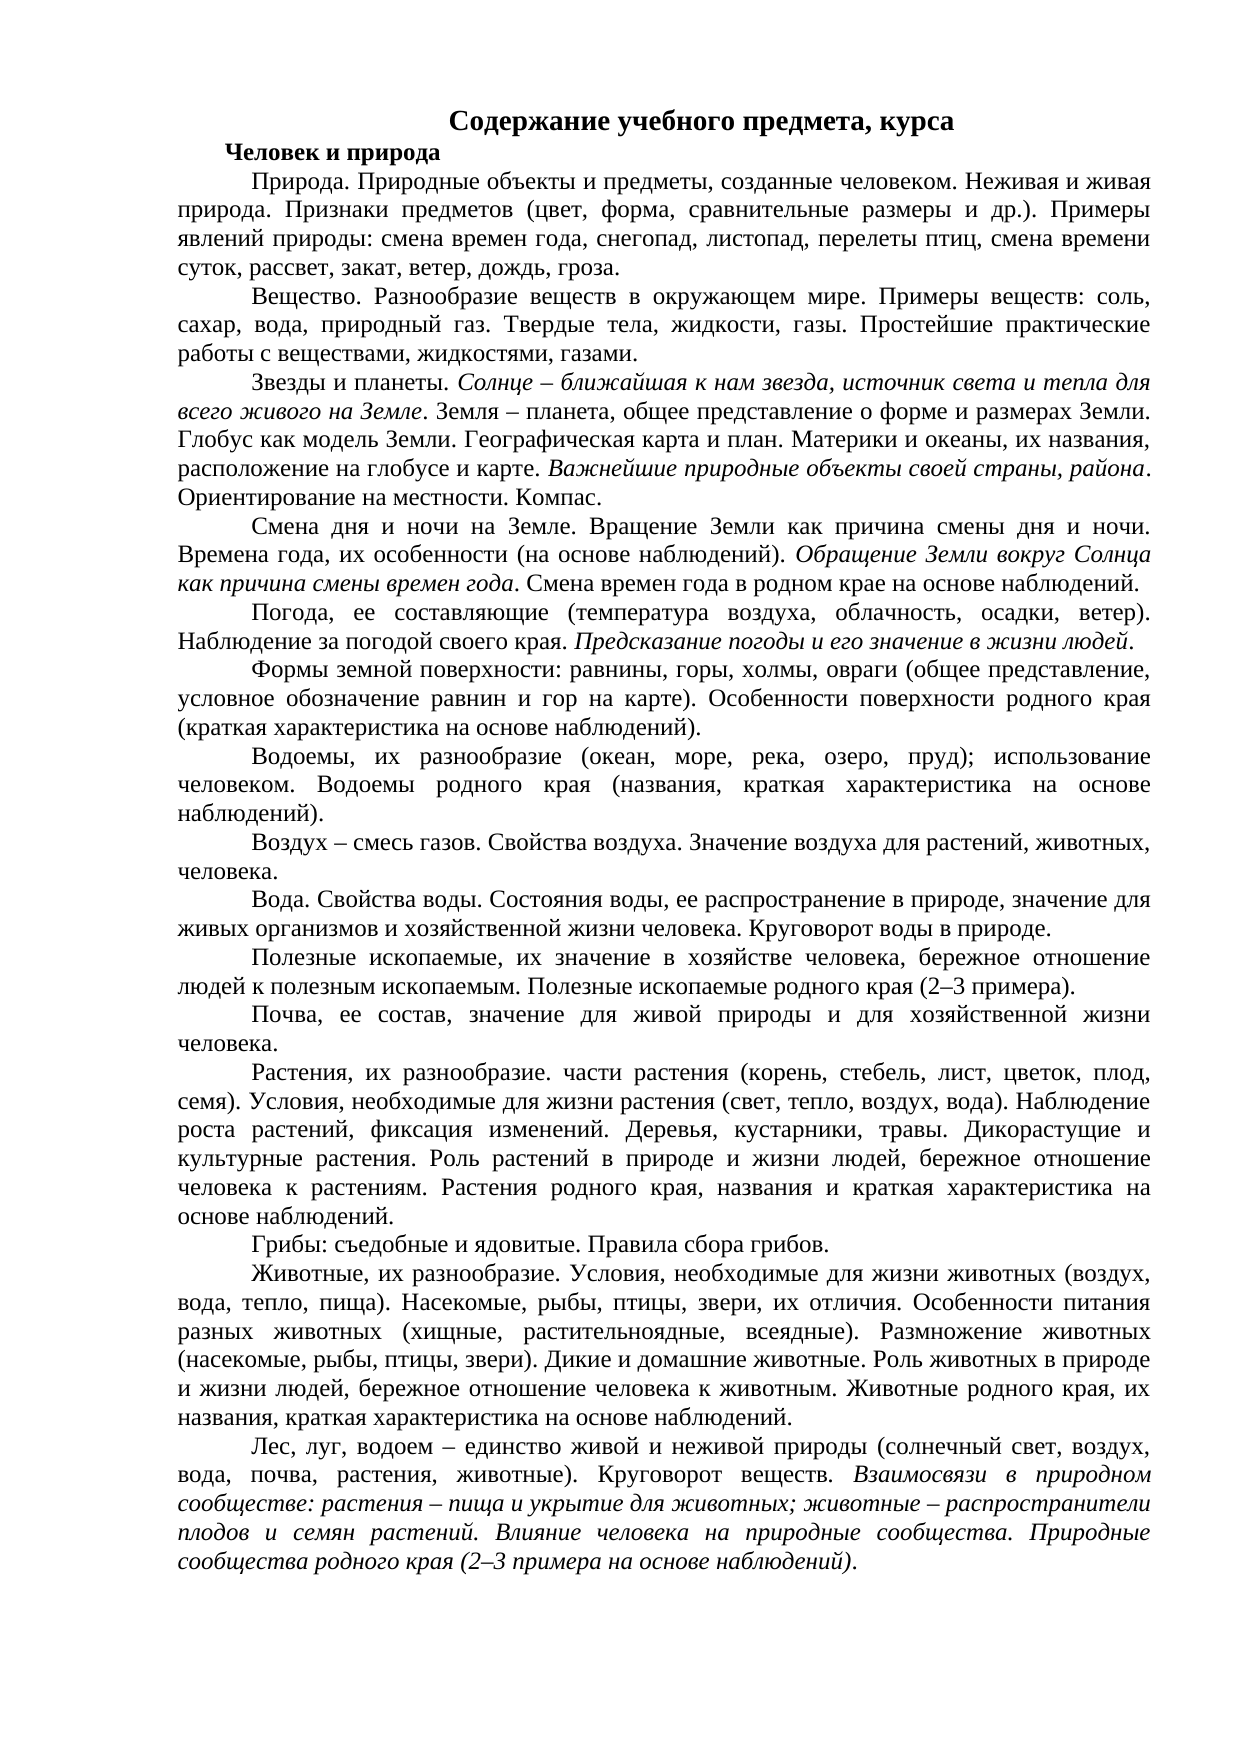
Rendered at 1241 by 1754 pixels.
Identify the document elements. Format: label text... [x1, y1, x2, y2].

text Грибы: съедобные и ядовитые. Правила сбора грибов. [177, 1229, 1152, 1258]
text Животные, их разнообразие. Условия, необходимые для жизни животных (воздух, вода, тепло, пища). Насекомые, рыбы, птицы, звери, их отличия. Особенности питания разных животных (хищные, растительноядные, всеядные). Размножение животных (насекомые, рыбы, птицы, звери). Дикие и домашние животные. Роль животных в природе и жизни людей, бережное отношение человека к животным. Животные родного края, их названия, краткая характеристика на основе наблюдений. [177, 1258, 1152, 1431]
text Лес, луг, водоем – единство живой и неживой природы (солнечный свет, воздух, вода, почва, растения, животные). Круговорот веществ. Взаимосвязи в природном сообществе: растения – пища и укрытие для животных; животные – распространители плодов и семян растений. Влияние человека на природные сообщества. Природные сообщества родного края (2–3 примера на основе наблюдений). [177, 1431, 1152, 1574]
text Погода, ее составляющие (температура воздуха, облачность, осадки, ветер). Наблюдение за погодой своего края. Предсказание погоды и его значение в жизни людей. [177, 597, 1152, 654]
text Вещество. Разнообразие веществ в окружающем мире. Примеры веществ: соль, сахар, вода, природный газ. Твердые тела, жидкости, газы. Простейшие практические работы с веществами, жидкостями, газами. [177, 281, 1152, 367]
text Растения, их разнообразие. части растения (корень, стебель, лист, цветок, плод, семя). Условия, необходимые для жизни растения (свет, тепло, воздух, вода). Наблюдение роста растений, фиксация изменений. Деревья, кустарники, травы. Дикорастущие и культурные растения. Роль растений в природе и жизни людей, бережное отношение человека к растениям. Растения родного края, названия и краткая характеристика на основе наблюдений. [177, 1057, 1152, 1229]
text Формы земной поверхности: равнины, горы, холмы, овраги (общее представление, условное обозначение равнин и гор на карте). Особенности поверхности родного края (краткая характеристика на основе наблюдений). [177, 654, 1152, 741]
text Водоемы, их разнообразие (океан, море, река, озеро, пруд); использование человеком. Водоемы родного края (названия, краткая характеристика на основе наблюдений). [177, 741, 1152, 827]
text Содержание учебного предмета, курса [177, 103, 1152, 137]
text Звезды и планеты. Солнце – ближайшая к нам звезда, источник света и тепла для всего живого на Земле. Земля – планета, общее представление о форме и размерах Земли. Глобус как модель Земли. Географическая карта и план. Материки и океаны, их названия, расположение на глобусе и карте. Важнейшие природные объекты своей страны, района. Ориентирование на местности. Компас. [177, 367, 1152, 511]
text Вода. Свойства воды. Состояния воды, ее распространение в природе, значение для живых организмов и хозяйственной жизни человека. Круговорот воды в природе. [177, 884, 1152, 942]
text Природа. Природные объекты и предметы, созданные человеком. Неживая и живая природа. Признаки предметов (цвет, форма, сравнительные размеры и др.). Примеры явлений природы: смена времен года, снегопад, листопад, перелеты птиц, смена времени суток, рассвет, закат, ветер, дождь, гроза. [177, 166, 1152, 281]
text Человек и природа [177, 137, 1152, 166]
text Воздух – смесь газов. Свойства воздуха. Значение воздуха для растений, животных, человека. [177, 827, 1152, 884]
text Почва, ее состав, значение для живой природы и для хозяйственной жизни человека. [177, 999, 1152, 1057]
text Смена дня и ночи на Земле. Вращение Земли как причина смены дня и ночи. Времена года, их особенности (на основе наблюдений). Обращение Земли вокруг Солнца как причина смены времен года. Смена времен года в родном крае на основе наблюдений. [177, 511, 1152, 597]
text Полезные ископаемые, их значение в хозяйстве человека, бережное отношение людей к полезным ископаемым. Полезные ископаемые родного края (2–3 примера). [177, 942, 1152, 999]
